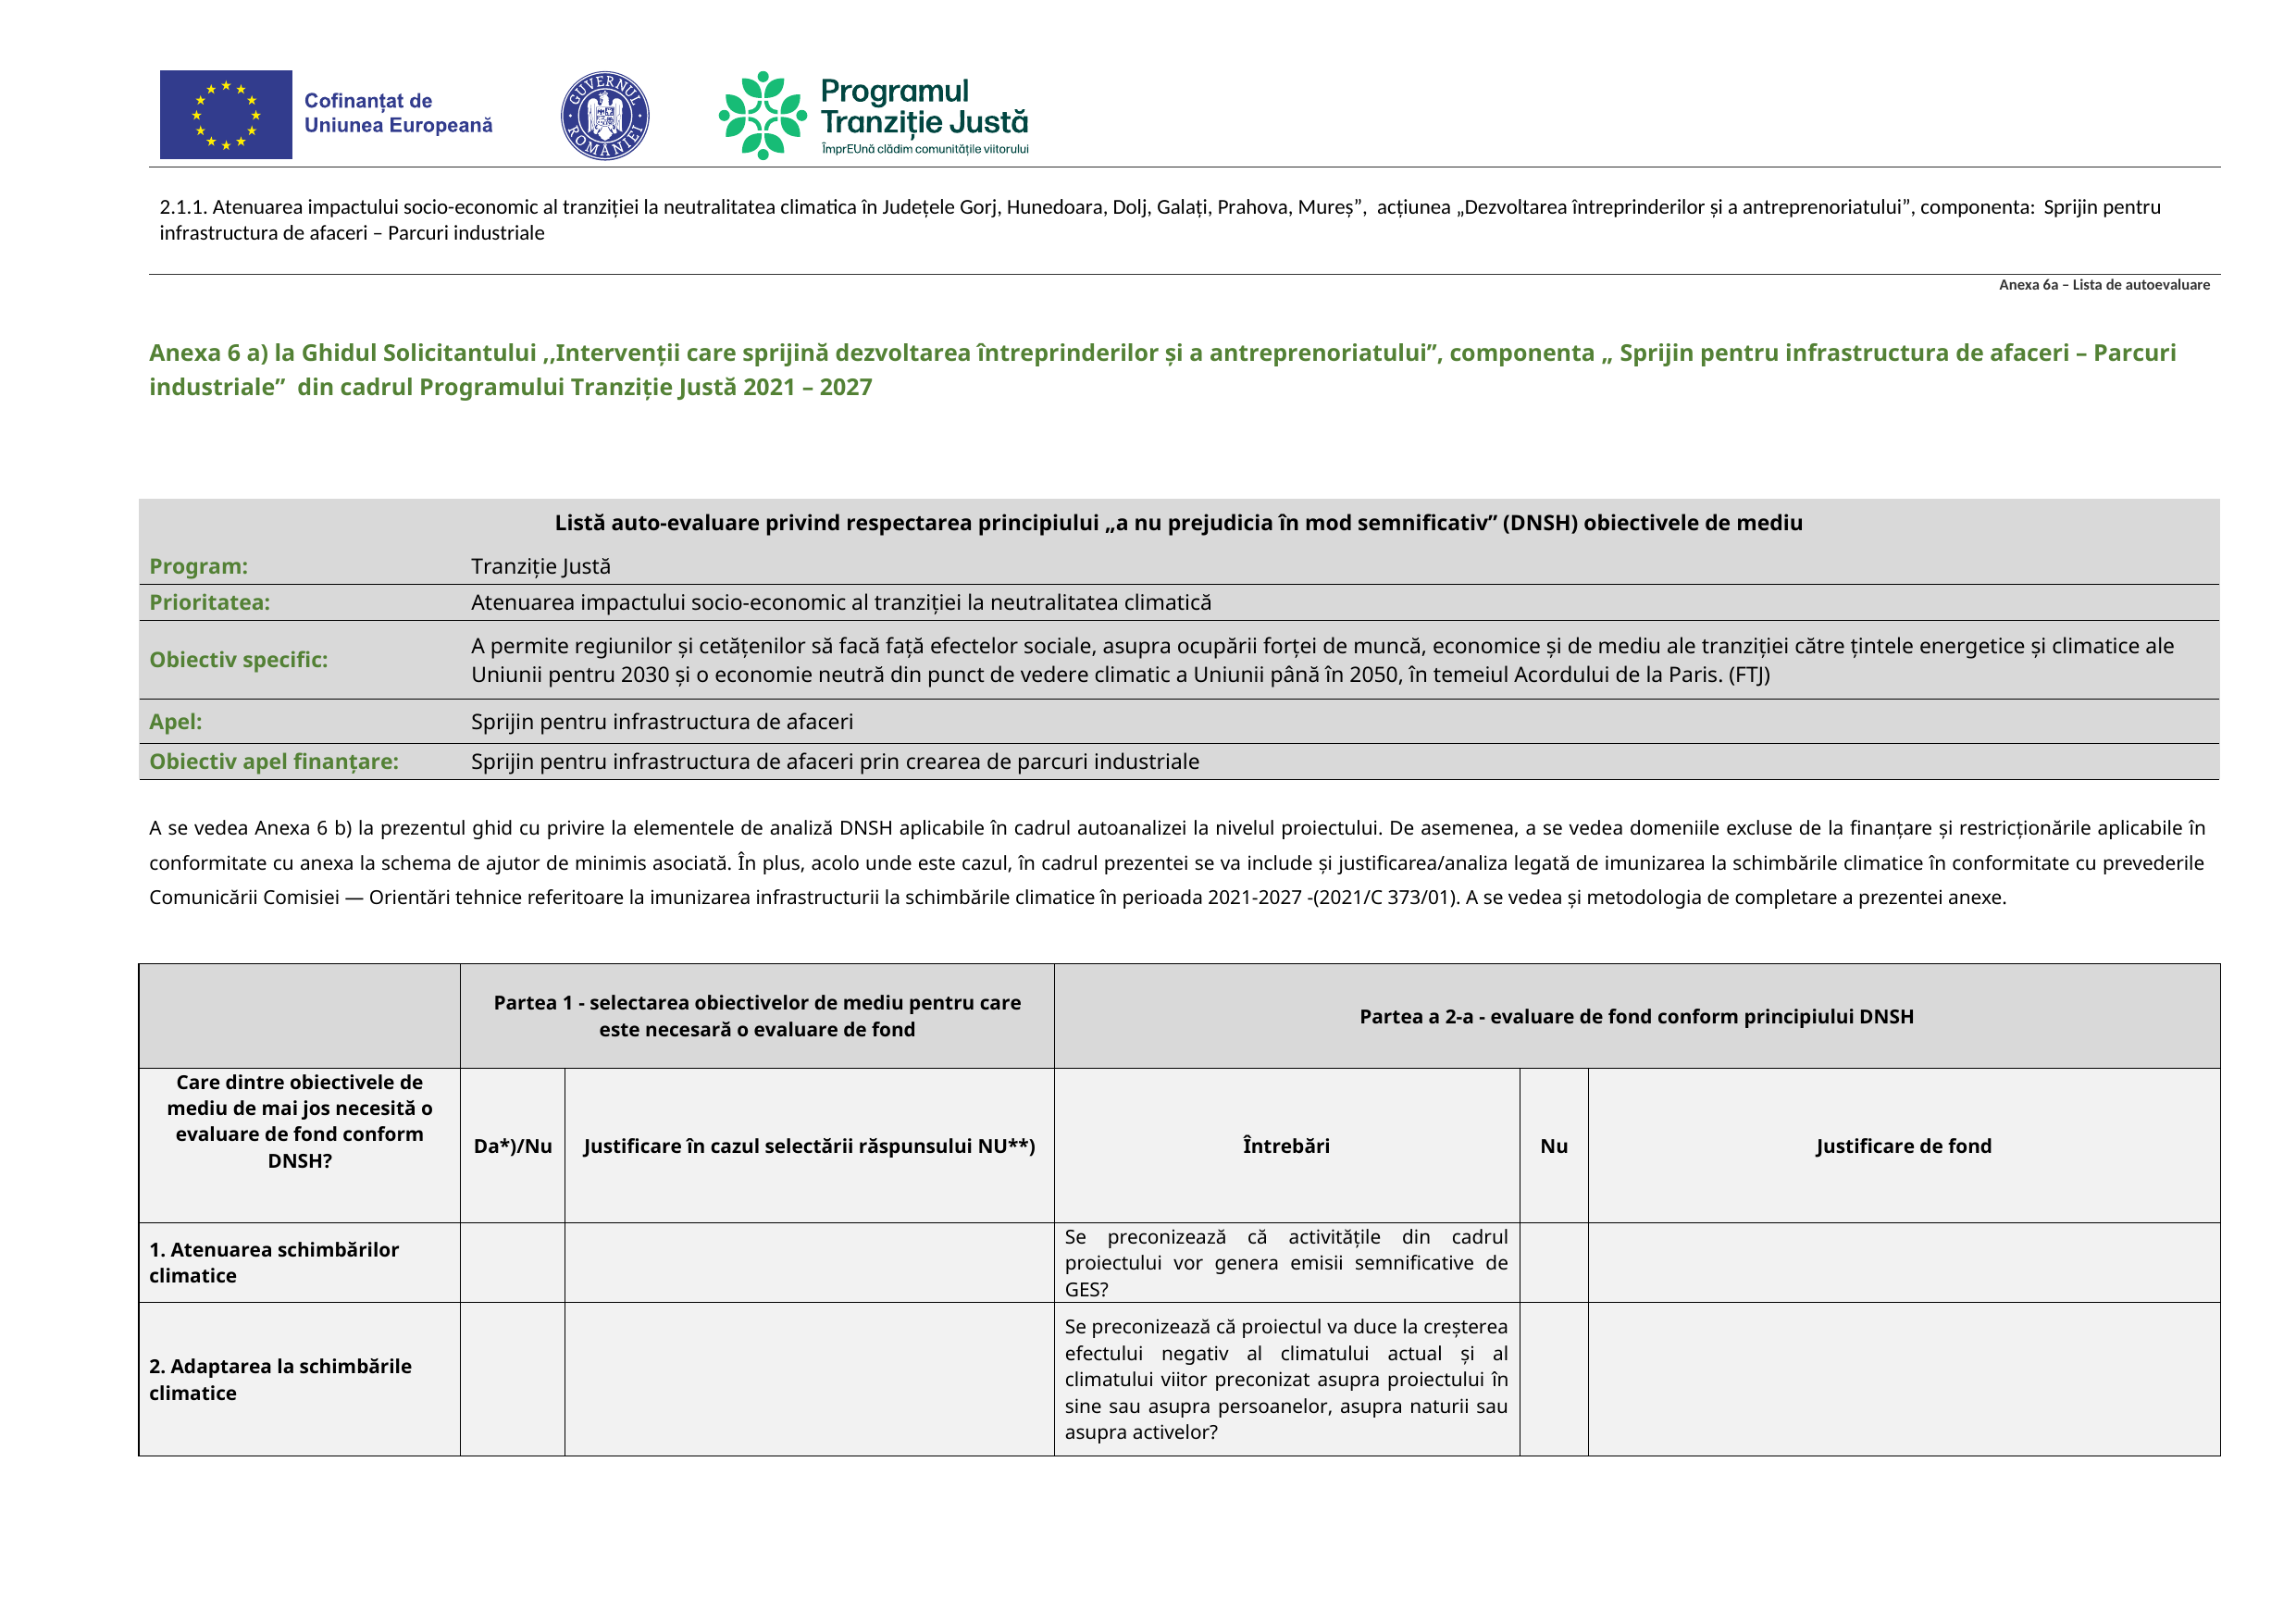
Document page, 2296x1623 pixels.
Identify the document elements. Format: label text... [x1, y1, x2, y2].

table_cell [461, 1303, 565, 1456]
table_cell [1589, 1303, 2220, 1456]
table_cell Obiectiv specific: [139, 620, 461, 699]
table_cell Sprijin pentru infrastructura de afaceri [461, 699, 2220, 743]
table_cell Justificare de fond [1589, 1069, 2220, 1222]
table_cell Tranziție Justă [461, 548, 2220, 584]
table_cell Da*)/Nu [461, 1069, 565, 1222]
table_cell Prioritatea: [139, 584, 461, 620]
table_header Anexa 6 a) la Ghidul Solicitantului ,,Intervenții care sprijină dezvoltarea întreprinderilor și a antreprenoriatului’’, componenta „ Sprijin pentru infrastructura de afaceri – Parcuri industriale” din cadrul Programului Tranziție Justă 2021 – 2027 [139, 337, 2220, 498]
table_cell Justificare în cazul selectării răspunsului NU**) [565, 1069, 1054, 1222]
table_cell A permite regiunilor și cetățenilor să facă față efectelor sociale, asupra ocupării forței de muncă, economice și de mediu ale tranziției către țintele energetice și climatice ale Uniunii pentru 2030 și o economie neutră din punct de vedere climatic a Uniunii până în 2050, în temeiul Acordului de la Paris. (FTJ) [461, 620, 2220, 699]
table_cell Sprijin pentru infrastructura de afaceri prin crearea de parcuri industriale [461, 743, 2220, 779]
table_cell Partea 1 - selectarea obiectivelor de mediu pentru care este necesară o evaluare de fond [461, 964, 1054, 1068]
table_cell Se preconizează că activitățile din cadrul proiectului vor genera emisii semnificative de GES? [1055, 1223, 1520, 1302]
table_cell Atenuarea impactului socio-economic al tranziției la neutralitatea climatică [461, 584, 2220, 620]
table_cell [461, 1223, 565, 1302]
table_cell 2. Adaptarea la schimbările climatice [140, 1303, 460, 1456]
table_cell Care dintre obiectivele de mediu de mai jos necesită o evaluare de fond conform DNSH? [140, 1069, 460, 1222]
table_cell [1589, 1223, 2220, 1302]
table_cell [140, 964, 460, 1068]
table_cell Se preconizează că proiectul va duce la creșterea efectului negativ al climatului actual și al climatului viitor preconizat asupra proiectului în sine sau asupra persoanelor, asupra naturii sau asupra activelor? [1055, 1303, 1520, 1456]
table_cell [1520, 1303, 1588, 1456]
table_cell 1. Atenuarea schimbărilor climatice [140, 1223, 460, 1302]
table_cell Apel: [139, 699, 461, 743]
table_cell Partea a 2-a - evaluare de fond conform principiului DNSH [1055, 964, 2220, 1068]
table_cell Program: [139, 548, 461, 584]
table_cell A se vedea Anexa 6 b) la prezentul ghid cu privire la elementele de analiză DNSH aplicabile în cadrul autoanalizei la nivelul proiectului. De asemenea, a se vedea domeniile excluse de la finanțare și restricționările aplicabile în conformitate cu anexa la schema de ajutor de minimis asociată. În plus, acolo unde este cazul, în cadrul prezentei se va include și justificarea/analiza legată de imunizarea la schimbările climatice în conformitate cu prevederile Comunicării Comisiei — Orientări tehnice referitoare la imunizarea infrastructurii la schimbările climatice în perioada 2021-2027 -(2021/C 373/01). A se vedea și metodologia de completare a prezentei anexe. [139, 779, 2220, 963]
table_cell Listă auto-evaluare privind respectarea principiului „a nu prejudicia în mod semnificativ” (DNSH) obiectivele de mediu [139, 499, 2220, 548]
table_cell Întrebări [1055, 1069, 1520, 1222]
table_cell [1520, 1223, 1588, 1302]
table_cell [565, 1223, 1054, 1302]
table_cell Obiectiv apel finanțare: [139, 743, 461, 779]
table_cell Nu [1520, 1069, 1588, 1222]
table_cell [565, 1303, 1054, 1456]
